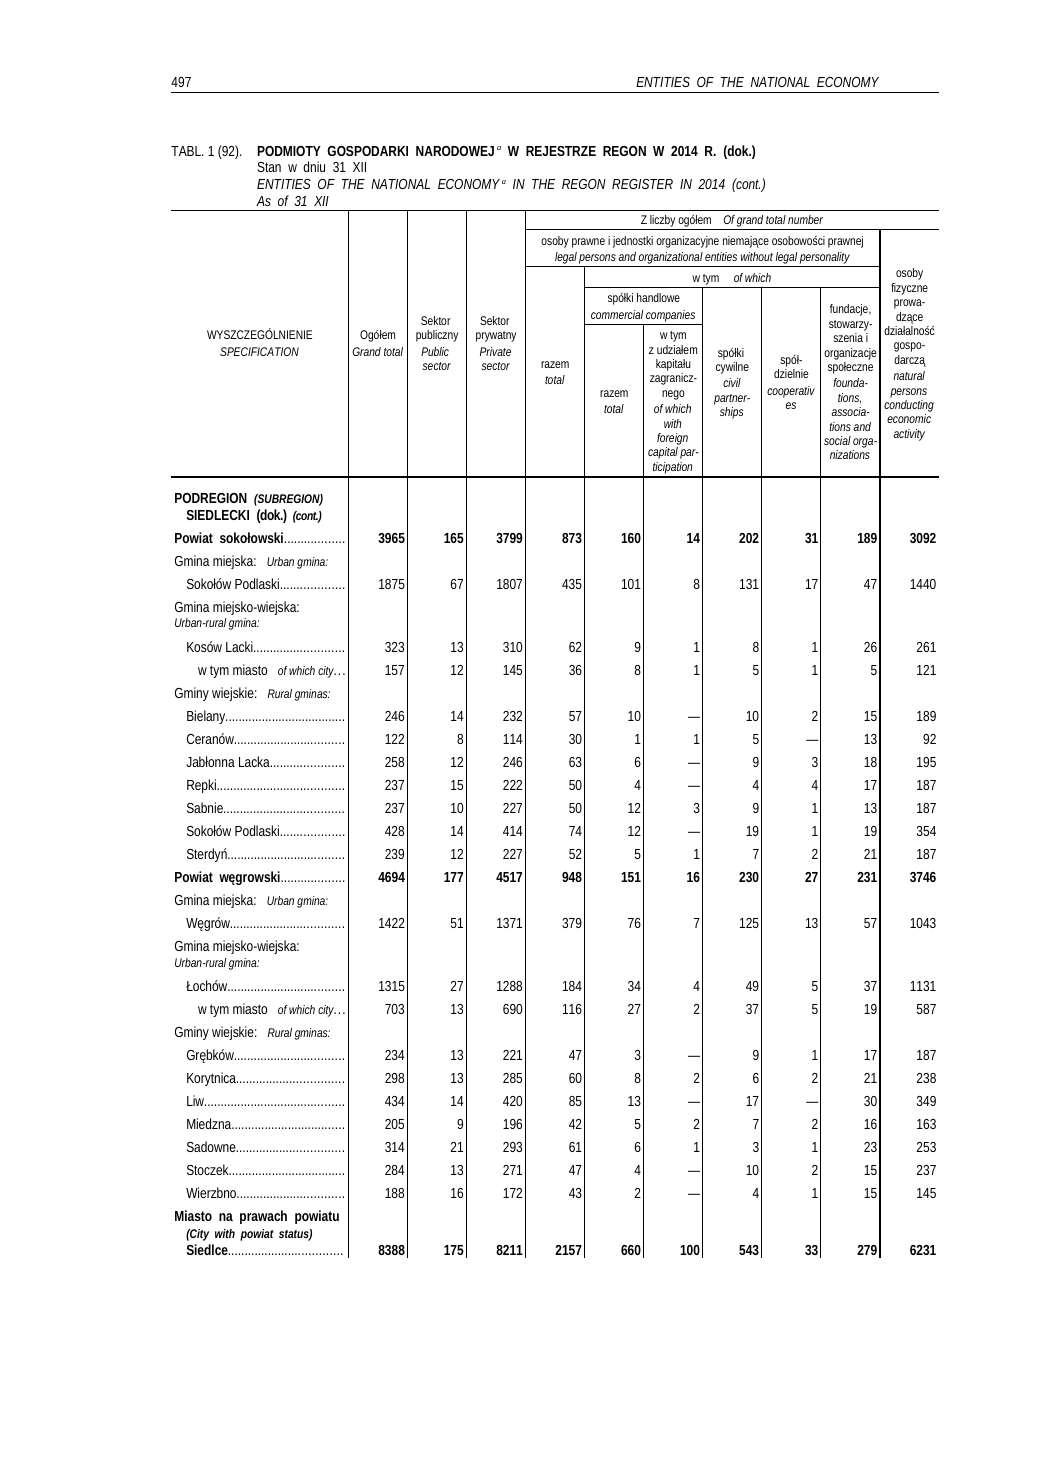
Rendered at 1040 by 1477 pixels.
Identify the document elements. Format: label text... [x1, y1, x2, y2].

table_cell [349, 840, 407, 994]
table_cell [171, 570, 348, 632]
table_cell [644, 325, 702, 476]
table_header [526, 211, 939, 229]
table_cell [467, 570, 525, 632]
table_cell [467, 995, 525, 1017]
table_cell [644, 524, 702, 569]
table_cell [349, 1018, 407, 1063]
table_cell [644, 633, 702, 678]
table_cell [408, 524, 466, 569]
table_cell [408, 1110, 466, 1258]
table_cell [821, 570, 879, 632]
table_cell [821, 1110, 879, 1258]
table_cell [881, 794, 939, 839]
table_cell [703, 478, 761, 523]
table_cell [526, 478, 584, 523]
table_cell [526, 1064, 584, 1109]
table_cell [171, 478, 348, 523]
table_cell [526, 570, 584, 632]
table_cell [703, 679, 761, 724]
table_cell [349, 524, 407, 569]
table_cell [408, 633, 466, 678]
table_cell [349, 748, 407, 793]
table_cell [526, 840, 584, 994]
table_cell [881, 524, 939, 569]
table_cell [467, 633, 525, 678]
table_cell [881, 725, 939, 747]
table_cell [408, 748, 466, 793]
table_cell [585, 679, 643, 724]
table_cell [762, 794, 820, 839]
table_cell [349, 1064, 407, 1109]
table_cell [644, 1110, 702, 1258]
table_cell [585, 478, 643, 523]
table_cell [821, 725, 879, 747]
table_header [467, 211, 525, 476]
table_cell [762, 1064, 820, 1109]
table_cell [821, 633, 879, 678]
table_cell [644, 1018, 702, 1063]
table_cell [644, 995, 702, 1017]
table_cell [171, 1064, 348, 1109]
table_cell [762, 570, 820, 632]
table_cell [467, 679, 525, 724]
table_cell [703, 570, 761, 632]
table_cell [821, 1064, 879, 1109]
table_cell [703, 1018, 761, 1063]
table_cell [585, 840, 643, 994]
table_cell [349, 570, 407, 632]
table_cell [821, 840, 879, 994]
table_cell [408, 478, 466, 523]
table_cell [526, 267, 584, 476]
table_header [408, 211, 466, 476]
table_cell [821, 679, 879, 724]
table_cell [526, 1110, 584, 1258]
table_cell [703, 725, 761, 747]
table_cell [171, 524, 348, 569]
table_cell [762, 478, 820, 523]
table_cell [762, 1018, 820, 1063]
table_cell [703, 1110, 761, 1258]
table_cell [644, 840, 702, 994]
text ENTITIES OF THE NATIONAL ECONOMY a IN THE REGON REGISTER IN 2014 (cont.) [257, 176, 939, 193]
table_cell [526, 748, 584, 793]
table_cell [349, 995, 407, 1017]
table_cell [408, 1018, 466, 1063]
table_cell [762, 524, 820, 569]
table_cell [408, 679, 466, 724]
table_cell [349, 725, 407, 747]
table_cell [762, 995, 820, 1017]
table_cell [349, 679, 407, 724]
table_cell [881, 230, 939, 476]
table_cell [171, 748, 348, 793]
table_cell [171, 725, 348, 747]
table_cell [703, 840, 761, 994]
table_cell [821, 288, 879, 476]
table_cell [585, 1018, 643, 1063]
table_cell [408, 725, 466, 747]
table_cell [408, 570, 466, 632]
text Stan w dniu 31 XII [257, 159, 939, 176]
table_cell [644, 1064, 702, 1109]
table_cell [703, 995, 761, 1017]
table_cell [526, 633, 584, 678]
text As of 31 XII [257, 193, 939, 209]
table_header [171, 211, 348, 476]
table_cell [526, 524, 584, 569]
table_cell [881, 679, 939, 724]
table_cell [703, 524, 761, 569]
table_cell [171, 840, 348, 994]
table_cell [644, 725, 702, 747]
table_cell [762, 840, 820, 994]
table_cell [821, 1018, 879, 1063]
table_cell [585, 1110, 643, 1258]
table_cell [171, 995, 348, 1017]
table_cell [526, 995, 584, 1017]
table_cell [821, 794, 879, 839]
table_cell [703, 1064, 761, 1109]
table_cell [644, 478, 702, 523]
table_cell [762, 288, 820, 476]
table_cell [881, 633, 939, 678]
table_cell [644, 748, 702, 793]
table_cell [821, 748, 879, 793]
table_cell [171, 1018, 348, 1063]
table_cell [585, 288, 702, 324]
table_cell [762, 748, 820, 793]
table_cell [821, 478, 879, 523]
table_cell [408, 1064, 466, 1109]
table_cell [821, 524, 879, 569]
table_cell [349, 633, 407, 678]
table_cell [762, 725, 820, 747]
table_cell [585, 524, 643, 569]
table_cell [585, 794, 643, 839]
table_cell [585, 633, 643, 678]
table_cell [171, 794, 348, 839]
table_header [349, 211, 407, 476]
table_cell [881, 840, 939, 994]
text TABL. 1 (92). PODMIOTY GOSPODARKI NARODOWEJ a W REJESTRZE REGON W 2014 R. (dok.) [171, 142, 939, 159]
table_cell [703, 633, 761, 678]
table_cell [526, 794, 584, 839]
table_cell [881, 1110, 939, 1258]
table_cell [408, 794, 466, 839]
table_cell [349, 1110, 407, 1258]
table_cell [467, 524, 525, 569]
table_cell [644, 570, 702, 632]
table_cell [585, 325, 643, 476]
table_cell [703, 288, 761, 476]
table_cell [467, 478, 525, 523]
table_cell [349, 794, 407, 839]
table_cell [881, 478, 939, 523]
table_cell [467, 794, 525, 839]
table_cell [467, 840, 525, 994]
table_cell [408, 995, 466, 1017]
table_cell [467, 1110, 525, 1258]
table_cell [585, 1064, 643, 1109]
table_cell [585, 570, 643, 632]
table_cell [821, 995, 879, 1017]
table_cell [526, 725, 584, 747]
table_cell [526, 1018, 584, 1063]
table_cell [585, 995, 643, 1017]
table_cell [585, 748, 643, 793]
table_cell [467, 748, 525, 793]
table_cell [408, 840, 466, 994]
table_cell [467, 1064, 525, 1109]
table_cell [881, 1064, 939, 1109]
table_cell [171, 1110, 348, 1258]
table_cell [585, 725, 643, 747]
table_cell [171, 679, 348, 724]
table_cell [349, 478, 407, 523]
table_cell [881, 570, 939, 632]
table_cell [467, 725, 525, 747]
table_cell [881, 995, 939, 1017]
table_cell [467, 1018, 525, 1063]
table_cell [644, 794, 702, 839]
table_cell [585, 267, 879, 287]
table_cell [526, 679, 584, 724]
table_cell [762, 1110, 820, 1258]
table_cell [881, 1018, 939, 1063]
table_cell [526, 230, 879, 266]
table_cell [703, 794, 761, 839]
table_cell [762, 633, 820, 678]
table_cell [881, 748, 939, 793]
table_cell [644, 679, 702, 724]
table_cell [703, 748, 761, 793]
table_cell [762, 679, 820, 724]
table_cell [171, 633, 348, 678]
